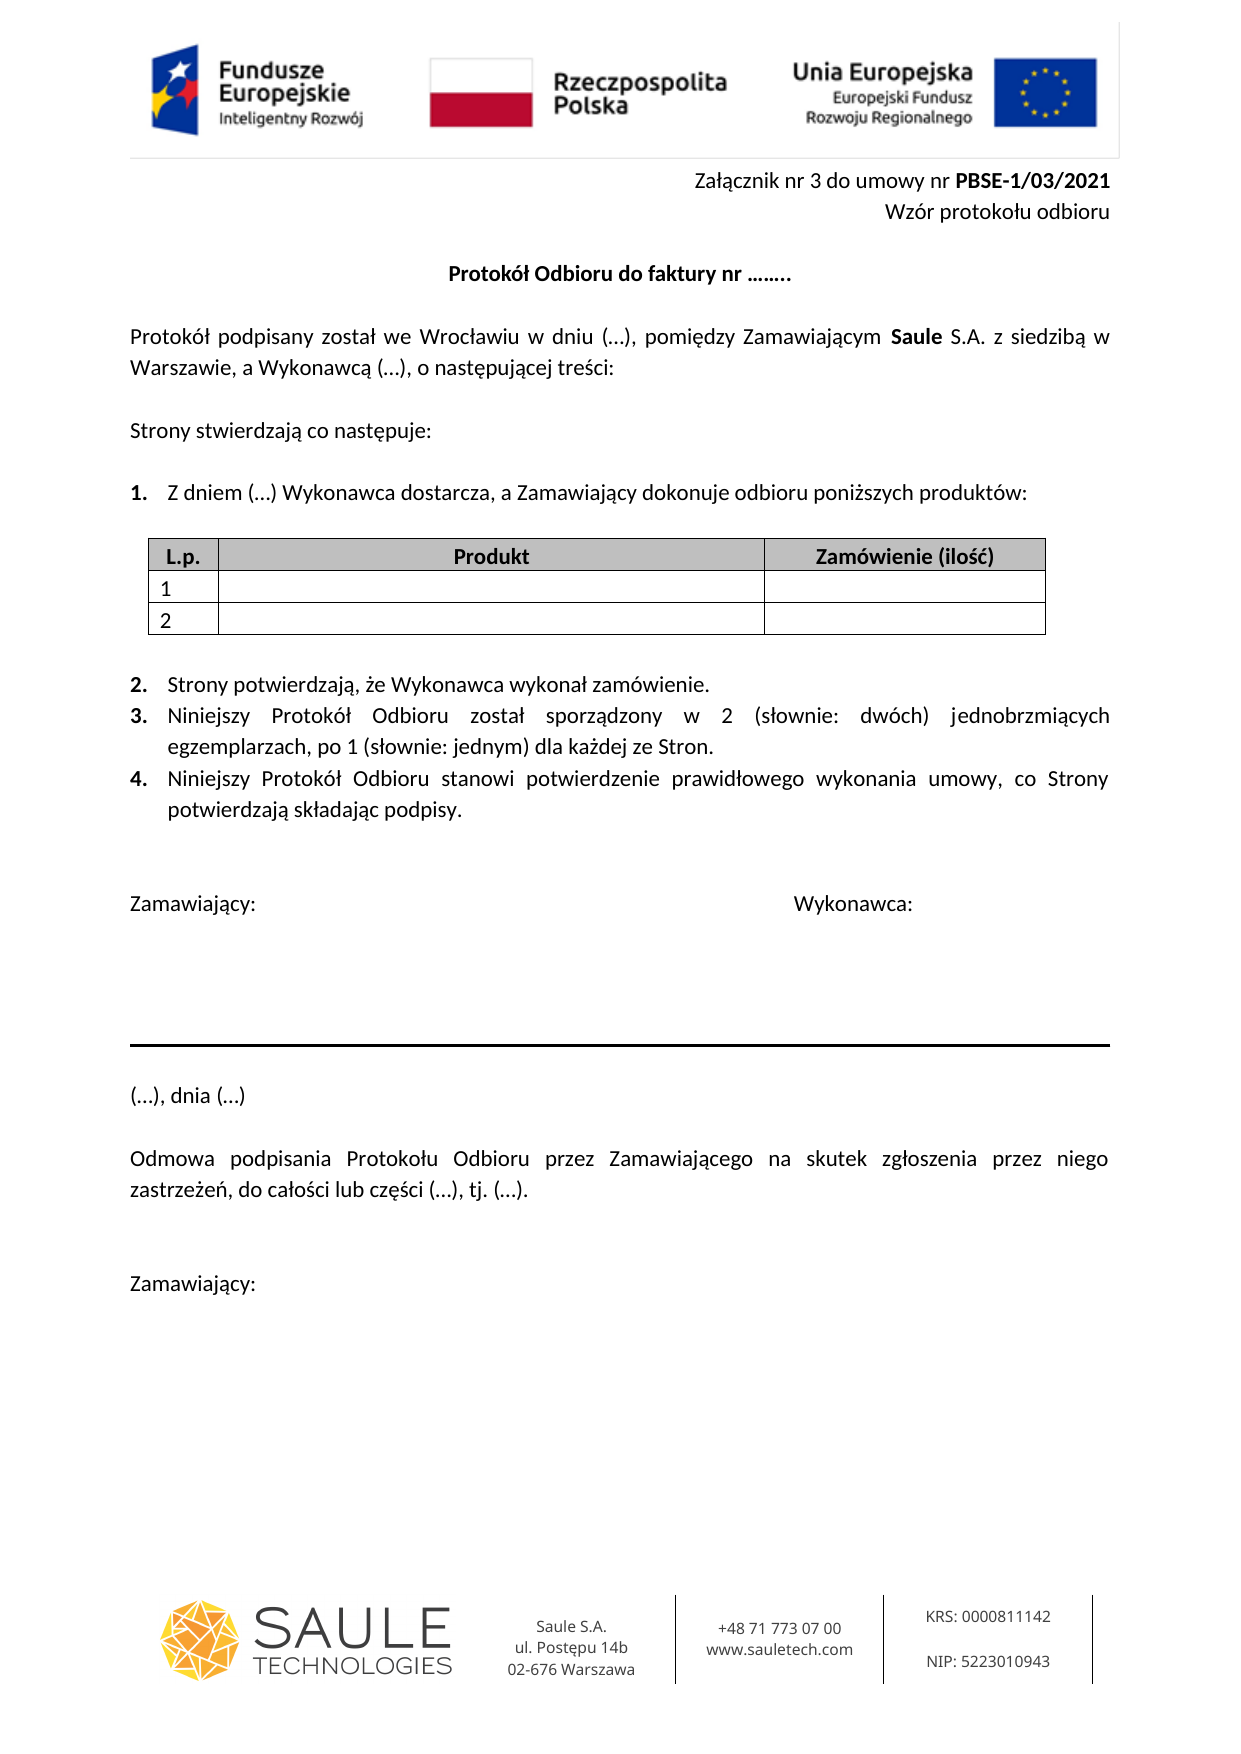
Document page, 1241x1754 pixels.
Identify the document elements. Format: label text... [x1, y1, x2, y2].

table_header L.p. [149, 539, 218, 570]
list Wzór protokołu odbioru [205, 194, 1110, 225]
list Strony potwierdzają, że Wykonawca wykonał zamówienie. [130, 667, 1110, 698]
text Odmowa podpisania Protokołu Odbioru przez Zamawiającego na skutek zgłoszenia przez niego zastrzeżeń, do całości lub części (…), tj. (…). [130, 1141, 1110, 1203]
text Zamawiający: [130, 1266, 1110, 1297]
table_header Zamówienie (ilość) [765, 539, 1045, 570]
table_cell [765, 571, 1045, 602]
text Protokół podpisany został we Wrocławiu w dniu (…), pomiędzy Zamawiającym Saule S.A. z siedzibą w Warszawie, a Wykonawcą (…), o następującej treści: [130, 319, 1110, 381]
list Niniejszy Protokół Odbioru został sporządzony w 2 (słownie: dwóch) jednobrzmiących egzemplarzach, po 1 (słownie: jednym) dla każdej ze Stron. [130, 698, 1110, 760]
text Zamawiający: Wykonawca: [130, 885, 1110, 917]
table_cell [219, 603, 764, 634]
table_header Produkt [219, 539, 764, 570]
picture [159, 1594, 456, 1684]
table_cell [219, 571, 764, 602]
text (…), dnia (…) [130, 1078, 1110, 1109]
list Niniejszy Protokół Odbioru stanowi potwierdzenie prawidłowego wykonania umowy, co Strony potwierdzają składając podpisy. [130, 760, 1110, 823]
table_cell [765, 603, 1045, 634]
table_cell 2 [149, 603, 218, 634]
picture [130, 22, 1121, 160]
text Strony stwierdzają co następuje: [130, 412, 1110, 444]
table_cell 1 [149, 571, 218, 602]
text Załącznik nr 3 do umowy nr PBSE-1/03/2021 [130, 162, 1110, 194]
text Protokół Odbioru do faktury nr …….. [130, 256, 1110, 287]
list Z dniem (…) Wykonawca dostarcza, a Zamawiający dokonuje odbioru poniższych produktów: [130, 475, 1110, 506]
